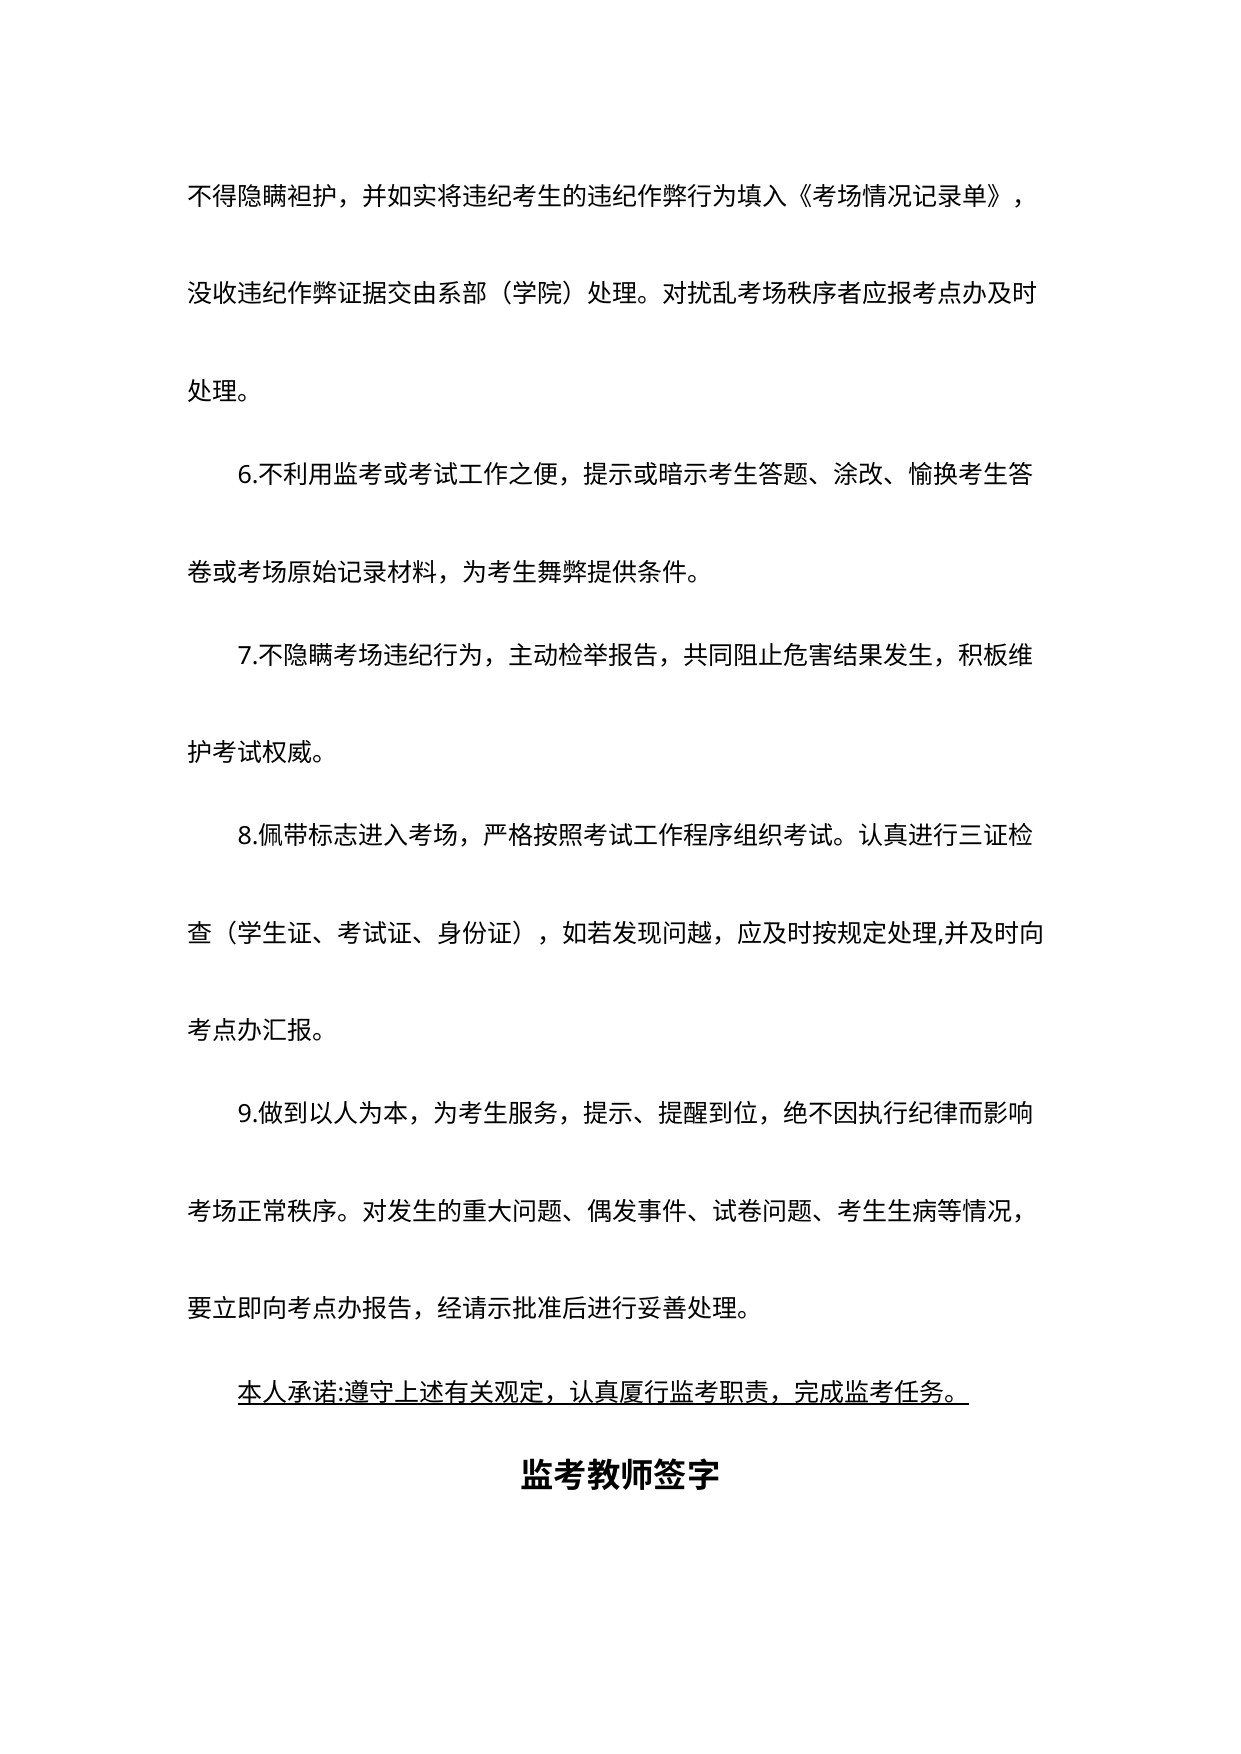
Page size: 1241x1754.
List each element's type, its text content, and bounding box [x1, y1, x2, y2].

text 9.做到以人为本，为考生服务，提示、提醒到位，绝不因执行纪律而影响考场正常秩序。对发生的重大问题、偶发事件、试卷问题、考生生病等情况，要立即向考点办报告，经请示批准后进行妥善处理。 [187, 1079, 1053, 1339]
text 本人承诺:遵守上述有关观定，认真厦行监考职责，完成监考任务。 [187, 1358, 1053, 1423]
text 8.佩带标志进入考场，严格按照考试工作程序组织考试。认真进行三证检查（学生证、考试证、身份证），如若发现问越，应及时按规定处理,并及时向考点办汇报。 [187, 801, 1053, 1061]
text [187, 162, 1053, 422]
text 监考教师签字 [187, 1441, 1053, 1506]
text 6.不利用监考或考试工作之便，提示或暗示考生答题、涂改、愉换考生答卷或考场原始记录材料，为考生舞弊提供条件。 [187, 440, 1053, 603]
text 7.不隐瞒考场违纪行为，主动检举报告，共同阻止危害结果发生，积板维护考试权威。 [187, 621, 1053, 783]
